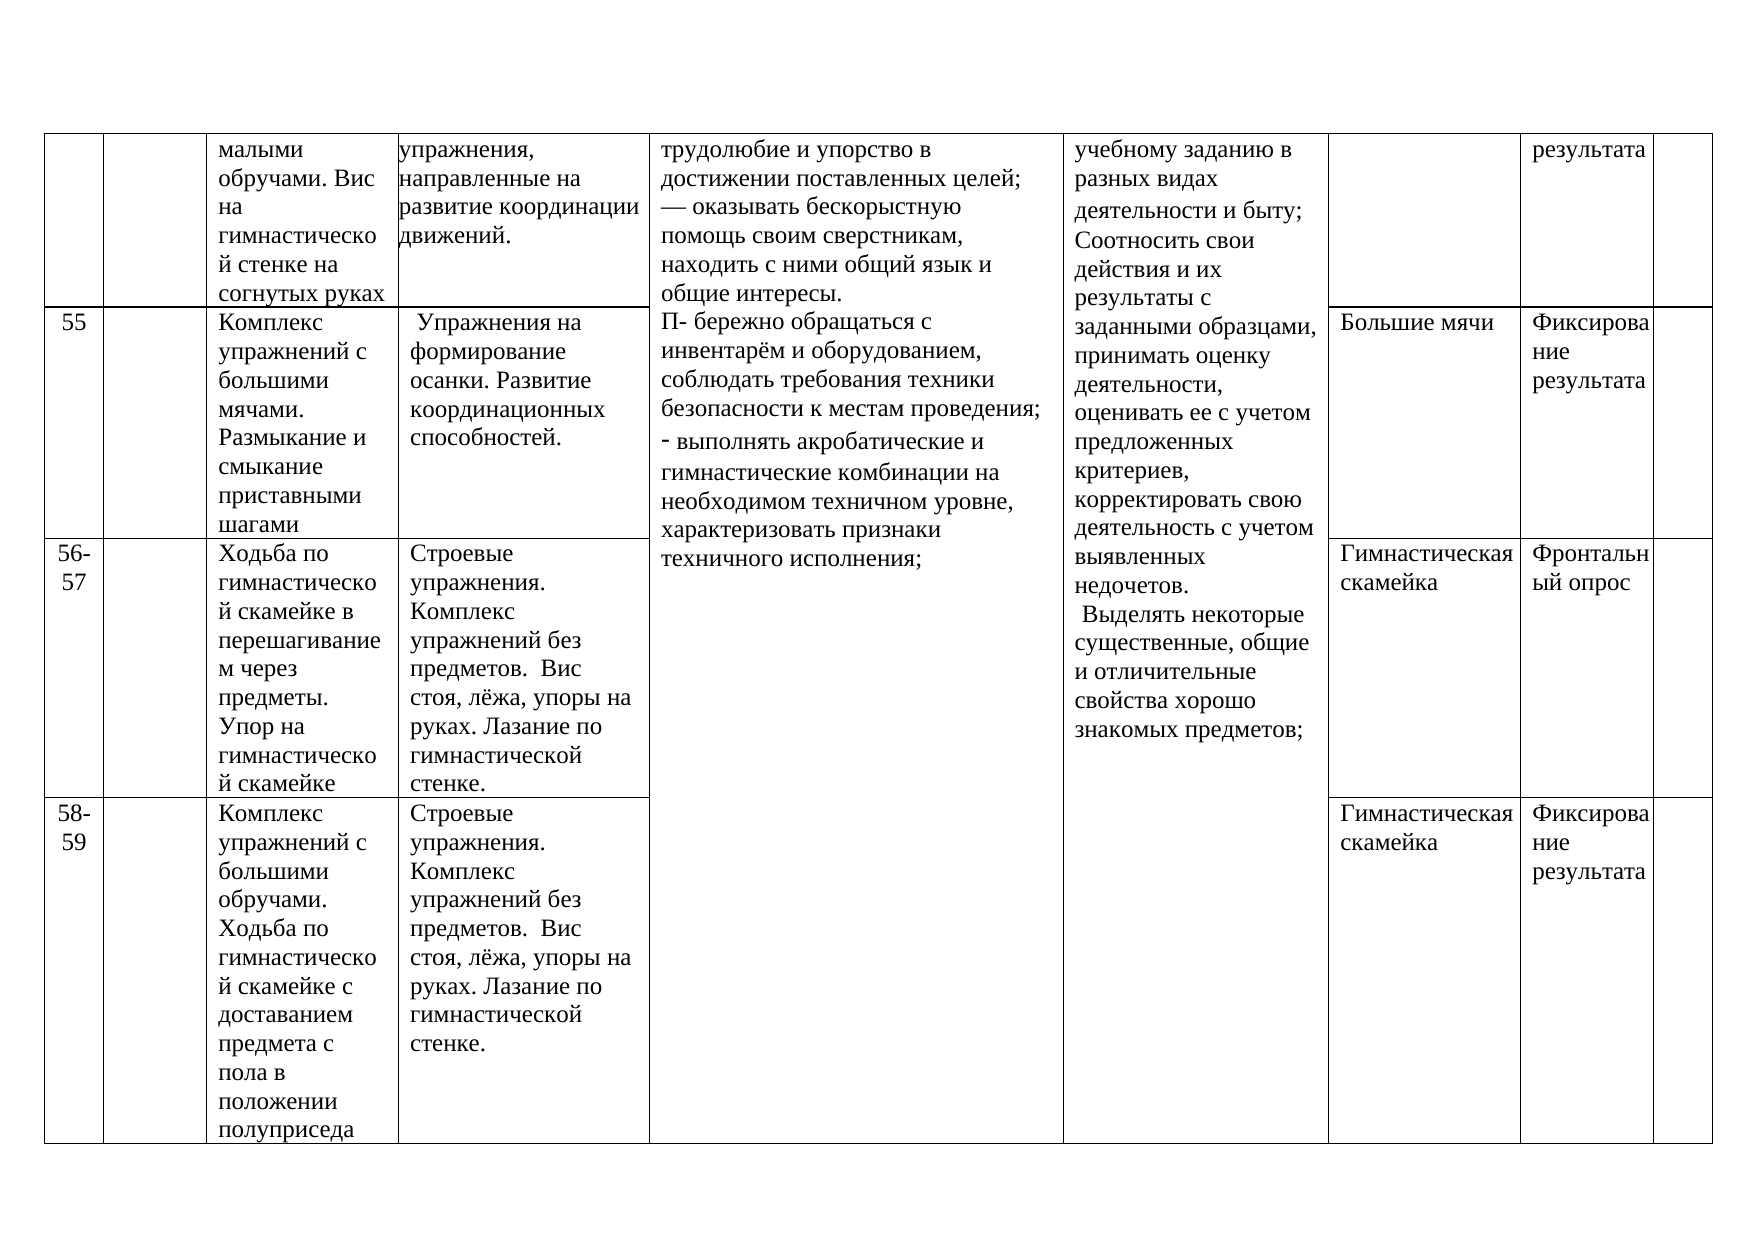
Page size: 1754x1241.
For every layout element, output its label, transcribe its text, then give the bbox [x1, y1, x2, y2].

table_cell 56-57 [45, 539, 103, 797]
table_cell Строевые упражнения. Комплекс упражнений без предметов. Вис стоя, лёжа, упоры на руках. Лазание по гимнастической стенке. [399, 539, 649, 797]
table_cell Строевые упражнения. Комплекс упражнений без предметов. Вис стоя, лёжа, упоры на руках. Лазание по гимнастической стенке. [399, 798, 649, 1143]
table_cell Фронтальный опрос [1521, 539, 1653, 797]
table_cell Комплекс упражнений с большими обручами. Ходьба по гимнастической скамейке с доставанием предмета с пола в положении полуприседа [207, 798, 398, 1143]
table_cell [1654, 798, 1712, 1143]
table_cell Большие мячи [1329, 308, 1520, 537]
table_cell [1654, 134, 1712, 306]
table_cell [1064, 134, 1328, 1143]
table_cell 58-59 [45, 798, 103, 1143]
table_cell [1521, 134, 1653, 306]
table_cell [104, 134, 206, 306]
table_cell Гимнастическая скамейка [1329, 798, 1520, 1143]
table_cell Гимнастическая скамейка [1329, 539, 1520, 797]
table_cell 54 [45, 134, 103, 306]
table_cell Упражнения на формирование осанки. Развитие координационных способностей. [399, 308, 649, 537]
table_cell [1654, 539, 1712, 797]
table_cell [104, 308, 206, 537]
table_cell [399, 134, 649, 306]
table_cell [104, 798, 206, 1143]
table_cell [104, 539, 206, 797]
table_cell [1521, 798, 1653, 1143]
table_cell Ходьба по гимнастической скамейке в перешагиванием через предметы. Упор на гимнастической скамейке [207, 539, 398, 797]
table_cell Фиксирование результата [1521, 308, 1653, 537]
table_cell 55 [45, 308, 103, 537]
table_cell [1329, 134, 1520, 306]
table_cell [1654, 308, 1712, 537]
table_cell Комплекс упражнений с большими мячами. Размыкание и смыкание приставными шагами [207, 308, 398, 537]
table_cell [650, 134, 1063, 1143]
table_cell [207, 134, 398, 306]
